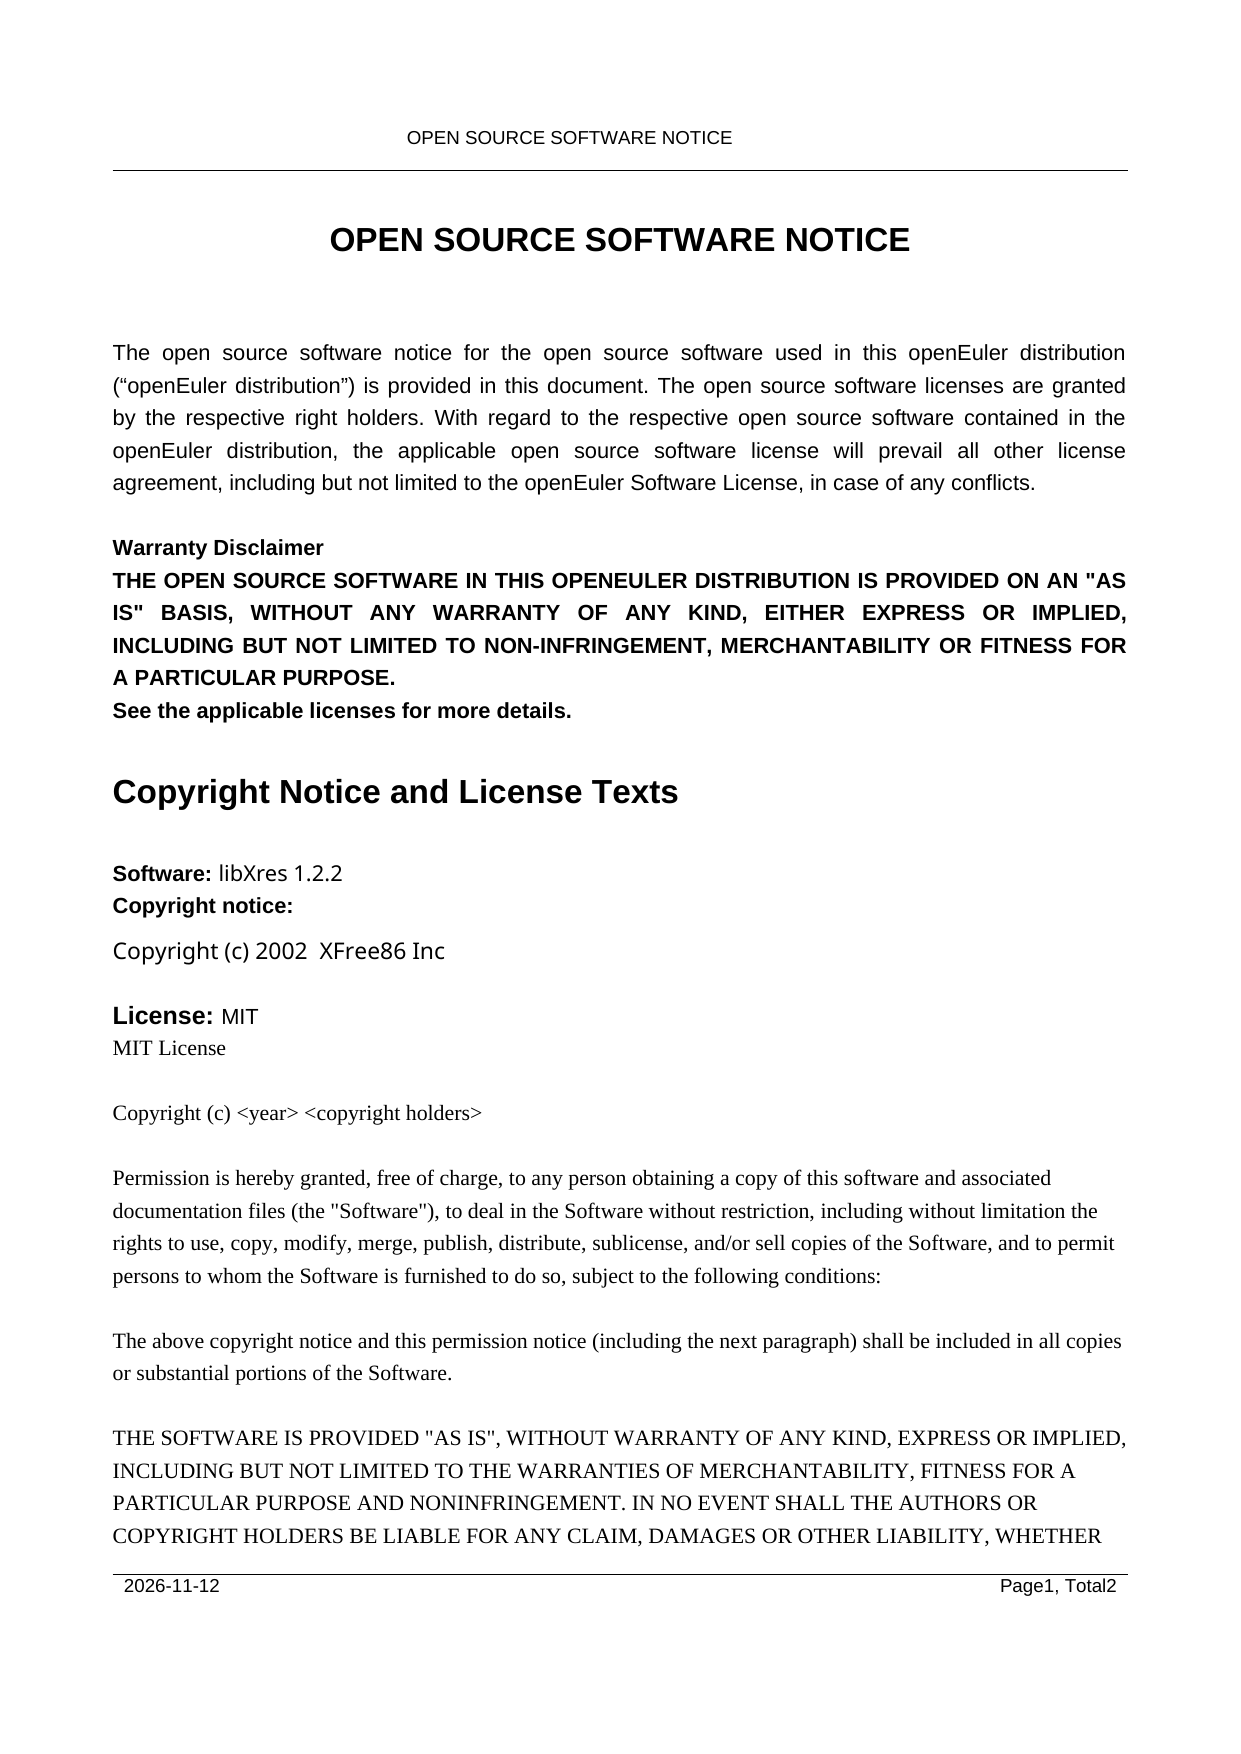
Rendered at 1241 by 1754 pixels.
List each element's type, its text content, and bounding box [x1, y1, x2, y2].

text License: MIT [112, 999, 1128, 1031]
text Copyright notice: [112, 889, 1128, 921]
title Software: libXres 1.2.2 [112, 856, 1128, 889]
text Warranty Disclaimer [112, 531, 1128, 564]
text Copyright (c) 2002 XFree86 Inc [112, 934, 1128, 999]
text Copyright Notice and License Texts [112, 759, 1128, 824]
text OPEN SOURCE SOFTWARE NOTICE [112, 206, 1128, 271]
text THE OPEN SOURCE SOFTWARE IN THIS OPENEULER DISTRIBUTION IS PROVIDED ON AN "AS IS" BASIS, WITHOUT ANY WARRANTY OF ANY KIND, EITHER EXPRESS OR IMPLIED, INCLUDING BUT NOT LIMITED TO NON-INFRINGEMENT, MERCHANTABILITY OR FITNESS FOR A PARTICULAR PURPOSE. See the applicable licenses for more details. [112, 564, 1128, 726]
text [112, 1031, 1128, 1551]
text The open source software notice for the open source software used in this openEuler distribution (“openEuler distribution”) is provided in this document. The open source software licenses are granted by the respective right holders. With regard to the respective open source software contained in the openEuler distribution, the applicable open source software license will prevail all other license agreement, including but not limited to the openEuler Software License, in case of any conflicts. [112, 336, 1128, 499]
